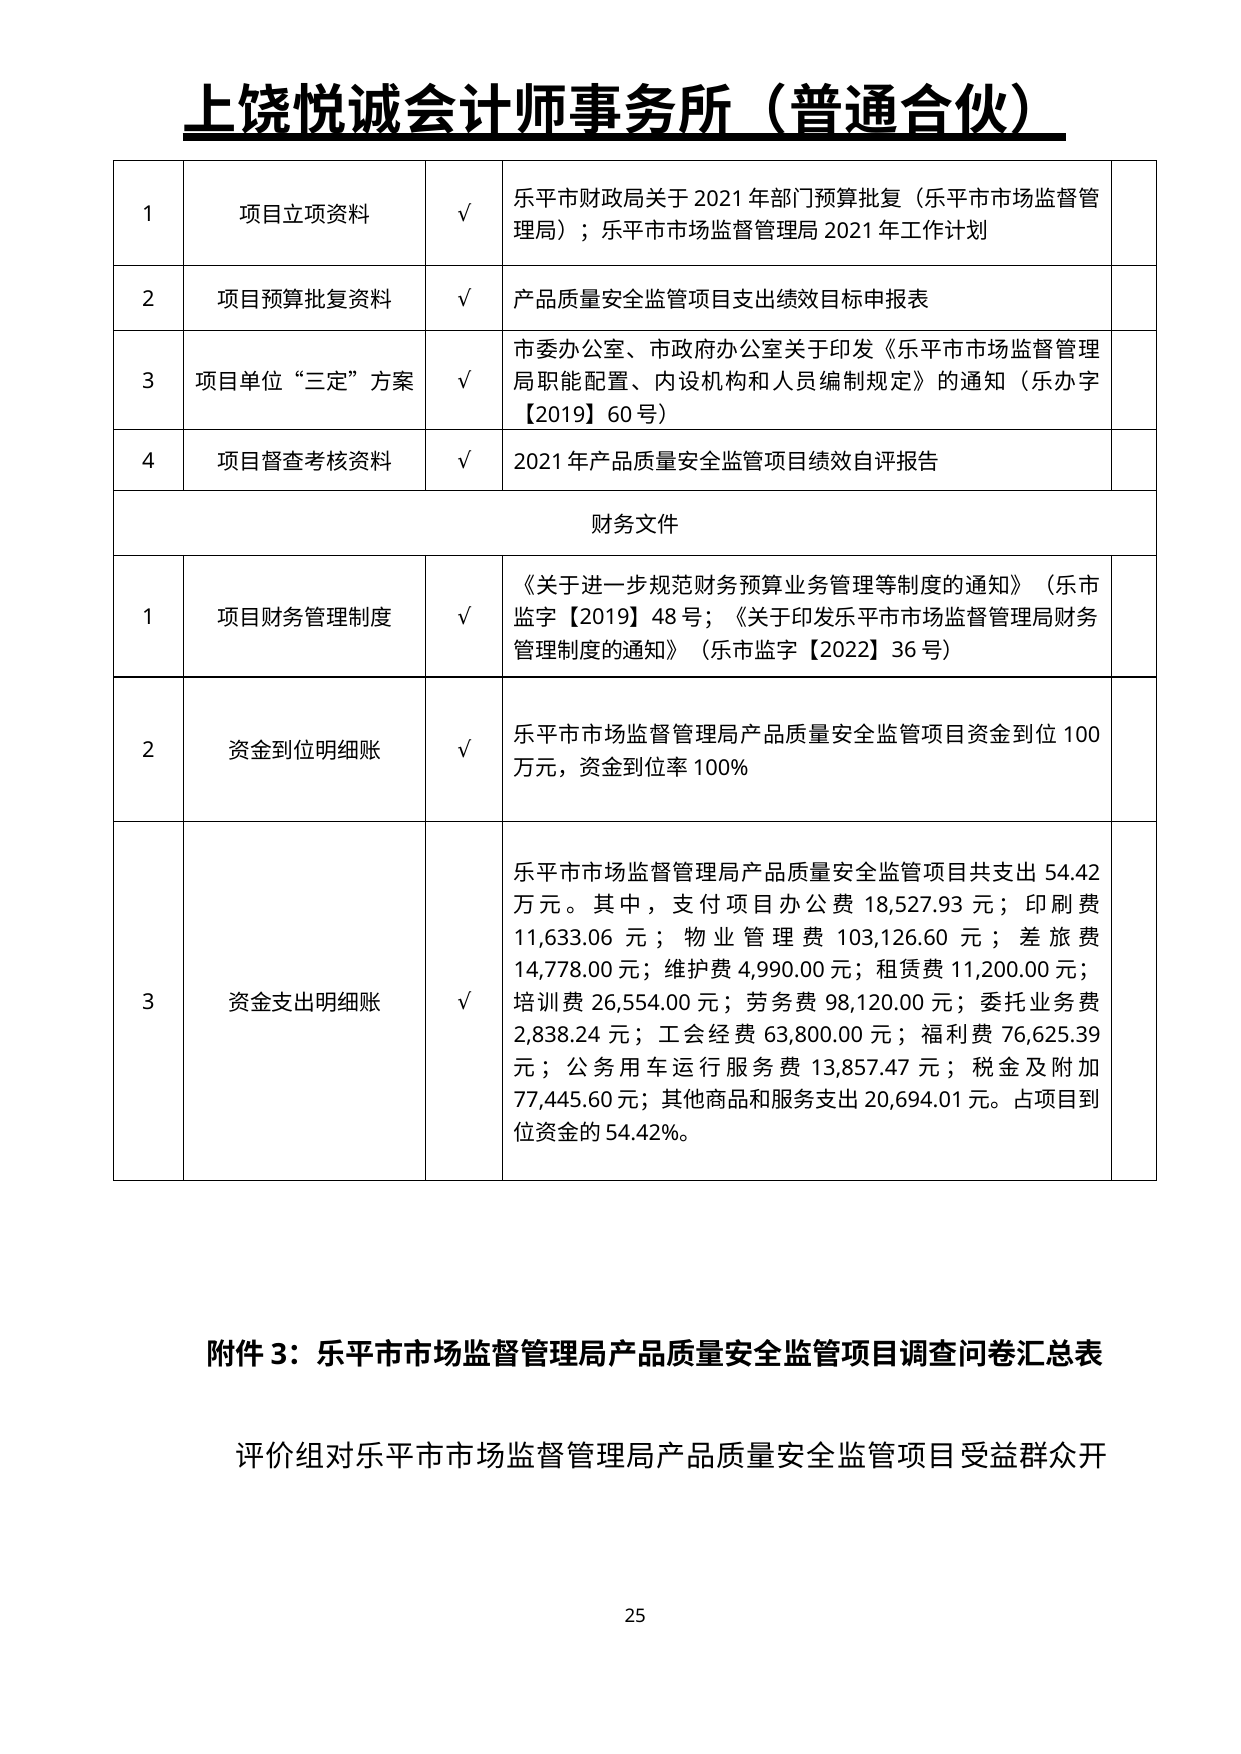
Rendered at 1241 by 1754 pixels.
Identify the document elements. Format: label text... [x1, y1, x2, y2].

table_cell [1112, 556, 1156, 676]
table_cell 市委办公室、市政府办公室关于印发《乐平市市场监督管理局职能配置、内设机构和人员编制规定》的通知（乐办字【2019】60号） [503, 331, 1111, 429]
table_cell 1 [114, 556, 183, 676]
table_cell 2 [114, 266, 183, 330]
table_cell √ [426, 678, 502, 821]
table_cell 产品质量安全监管项目支出绩效目标申报表 [503, 266, 1111, 330]
table_cell [1112, 161, 1156, 265]
table_cell √ [426, 556, 502, 676]
table_cell [1112, 430, 1156, 490]
table_cell [1112, 822, 1156, 1179]
table_cell 3 [114, 331, 183, 429]
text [148, 1422, 1108, 1487]
table_cell √ [426, 331, 502, 429]
table_cell 项目财务管理制度 [184, 556, 425, 676]
table_cell 2021年产品质量安全监管项目绩效自评报告 [503, 430, 1111, 490]
table_cell [1112, 678, 1156, 821]
table_cell √ [426, 822, 502, 1179]
table_cell 资金到位明细账 [184, 678, 425, 821]
table_cell 1 [114, 161, 183, 265]
subtitle 附件3：乐平市市场监督管理局产品质量安全监管项目调查问卷汇总表 [148, 1319, 1122, 1384]
table_cell 乐平市市场监督管理局产品质量安全监管项目共支出54.42万元。其中，支付项目办公费18,527.93元；印刷费11,633.06元；物业管理费103,126.60元；差旅费14,778.00元；维护费4,990.00元；租赁费11,200.00元；培训费26,554.00元；劳务费98,120.00元；委托业务费2,838.24元；工会经费63,800.00元；福利费76,625.39元；公务用车运行服务费13,857.47元；税金及附加77,445.60元；其他商品和服务支出20,694.01元。占项目到位资金的54.42%。 [503, 822, 1111, 1179]
table_cell √ [426, 266, 502, 330]
table_cell 3 [114, 822, 183, 1179]
table_cell 《关于进一步规范财务预算业务管理等制度的通知》（乐市监字【2019】48号；《关于印发乐平市市场监督管理局财务管理制度的通知》（乐市监字【2022】36号） [503, 556, 1111, 676]
table_cell [1112, 331, 1156, 429]
table_cell 4 [114, 430, 183, 490]
table_cell 项目单位“三定”方案 [184, 331, 425, 429]
table_cell 项目立项资料 [184, 161, 425, 265]
table_cell 乐平市市场监督管理局产品质量安全监管项目资金到位100万元，资金到位率100% [503, 678, 1111, 821]
table_cell 项目督查考核资料 [184, 430, 425, 490]
table_cell 乐平市财政局关于2021年部门预算批复（乐平市市场监督管理局）；乐平市市场监督管理局2021年工作计划 [503, 161, 1111, 265]
table_cell √ [426, 430, 502, 490]
table_cell [1112, 266, 1156, 330]
table_cell 资金支出明细账 [184, 822, 425, 1179]
table_cell √ [426, 161, 502, 265]
table_cell 2 [114, 678, 183, 821]
table_cell 财务文件 [114, 491, 1156, 555]
table_cell 项目预算批复资料 [184, 266, 425, 330]
